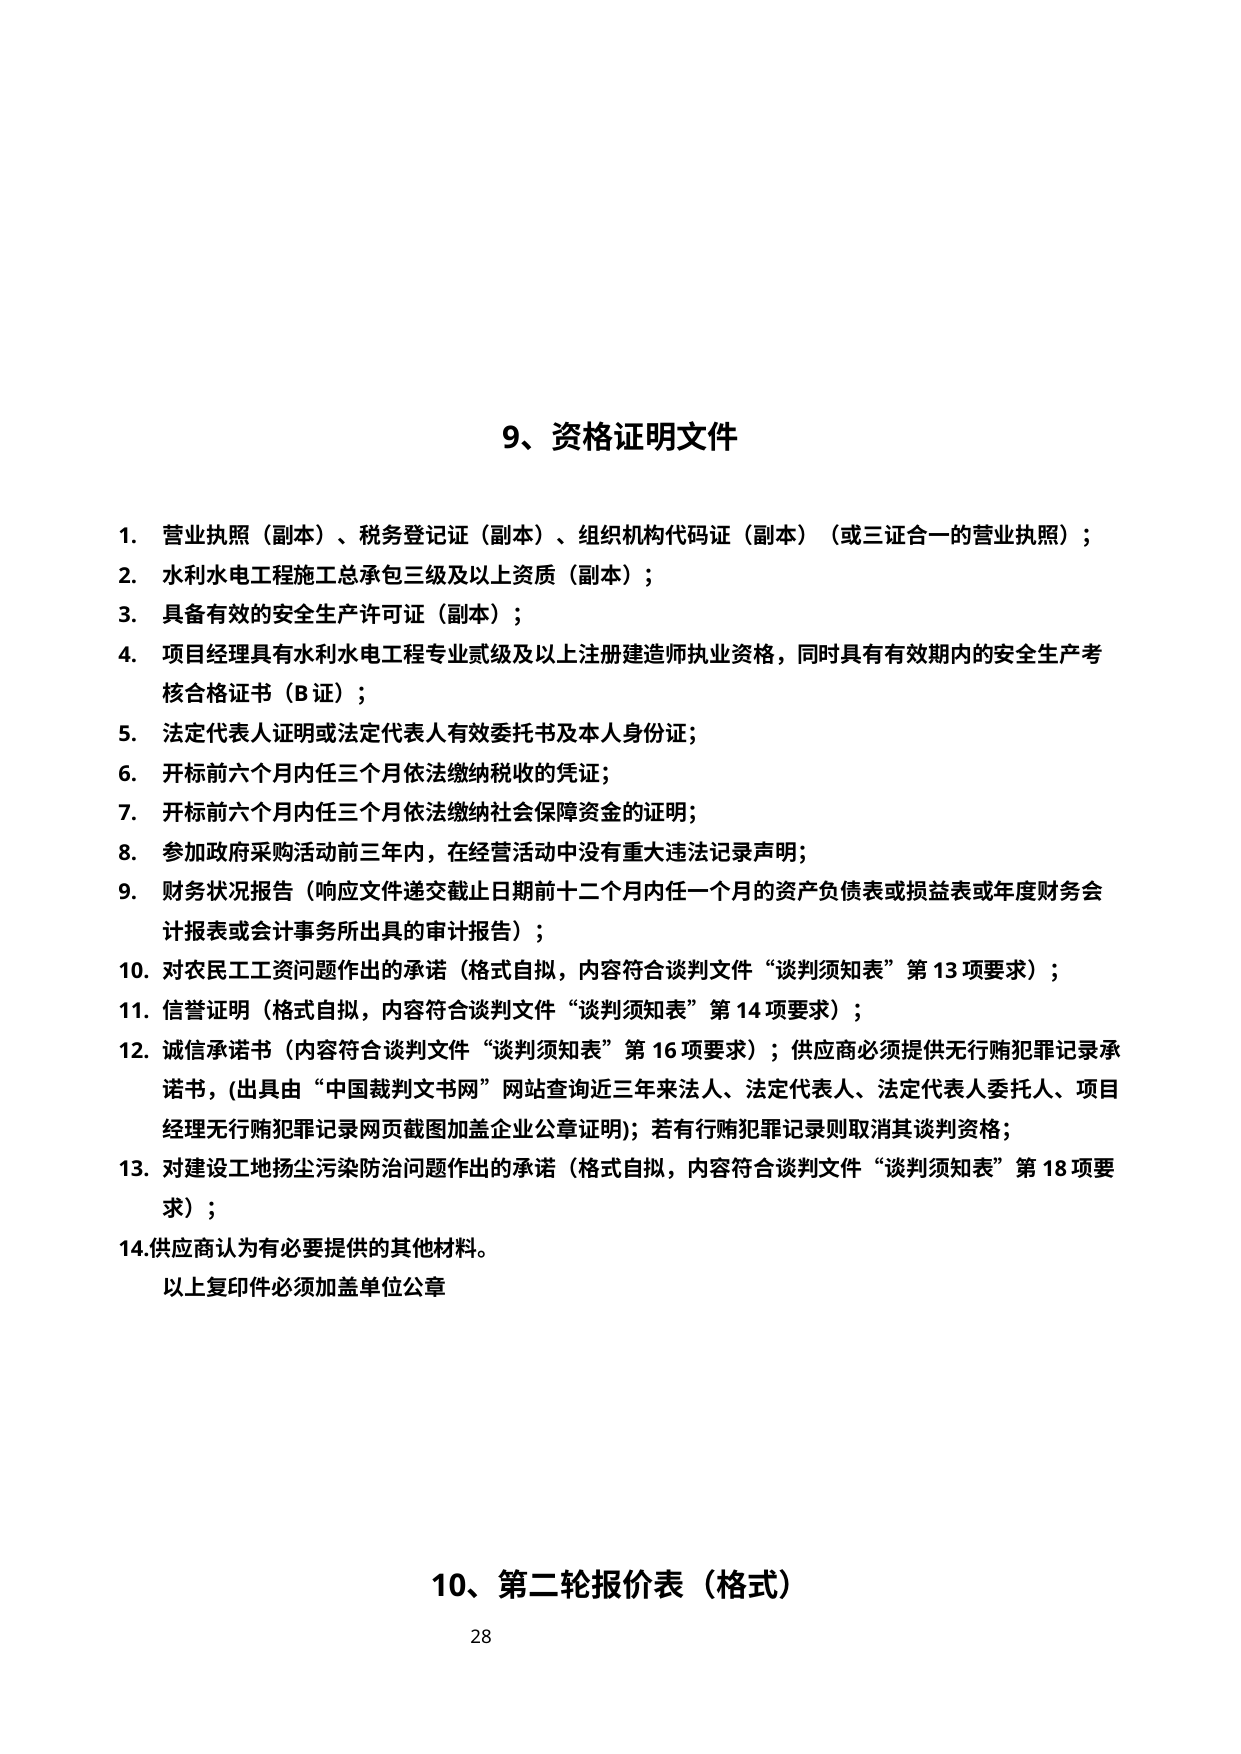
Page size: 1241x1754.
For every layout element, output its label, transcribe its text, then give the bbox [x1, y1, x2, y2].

text 以上复印件必须加盖单位公章 [118, 1266, 1122, 1306]
list 对建设工地扬尘污染防治问题作出的承诺（格式自拟，内容符合谈判文件“谈判须知表”第18项要求）； [118, 1148, 1122, 1227]
list 对农民工工资问题作出的承诺（格式自拟，内容符合谈判文件“谈判须知表”第13项要求）； [118, 950, 1122, 989]
list 开标前六个月内任三个月依法缴纳社会保障资金的证明； [118, 791, 1122, 831]
list 14.供应商认为有必要提供的其他材料。 [118, 1227, 1122, 1266]
list 参加政府采购活动前三年内，在经营活动中没有重大违法记录声明； [118, 831, 1122, 871]
list 法定代表人证明或法定代表人有效委托书及本人身份证； [118, 712, 1122, 752]
subtitle 9、资格证明文件 [118, 396, 1122, 475]
list 信誉证明（格式自拟，内容符合谈判文件“谈判须知表”第14项要求）； [118, 989, 1122, 1029]
list 具备有效的安全生产许可证（副本）； [118, 593, 1122, 633]
list 诚信承诺书（内容符合谈判文件“谈判须知表”第16项要求）；供应商必须提供无行贿犯罪记录承诺书，(出具由“中国裁判文书网”网站查询近三年来法人、法定代表人、法定代表人委托人、项目经理无行贿犯罪记录网页截图加盖企业公章证明)；若有行贿犯罪记录则取消其谈判资格； [118, 1029, 1122, 1148]
subtitle 10、第二轮报价表（格式） [118, 1543, 1122, 1623]
list 开标前六个月内任三个月依法缴纳税收的凭证； [118, 752, 1122, 791]
list 营业执照（副本）、税务登记证（副本）、组织机构代码证（副本）（或三证合一的营业执照）； [118, 514, 1122, 554]
list 项目经理具有水利水电工程专业贰级及以上注册建造师执业资格，同时具有有效期内的安全生产考核合格证书（B证）； [118, 633, 1122, 712]
list 水利水电工程施工总承包三级及以上资质（副本）； [118, 554, 1122, 593]
list 财务状况报告（响应文件递交截止日期前十二个月内任一个月的资产负债表或损益表或年度财务会计报表或会计事务所出具的审计报告）； [118, 871, 1122, 950]
